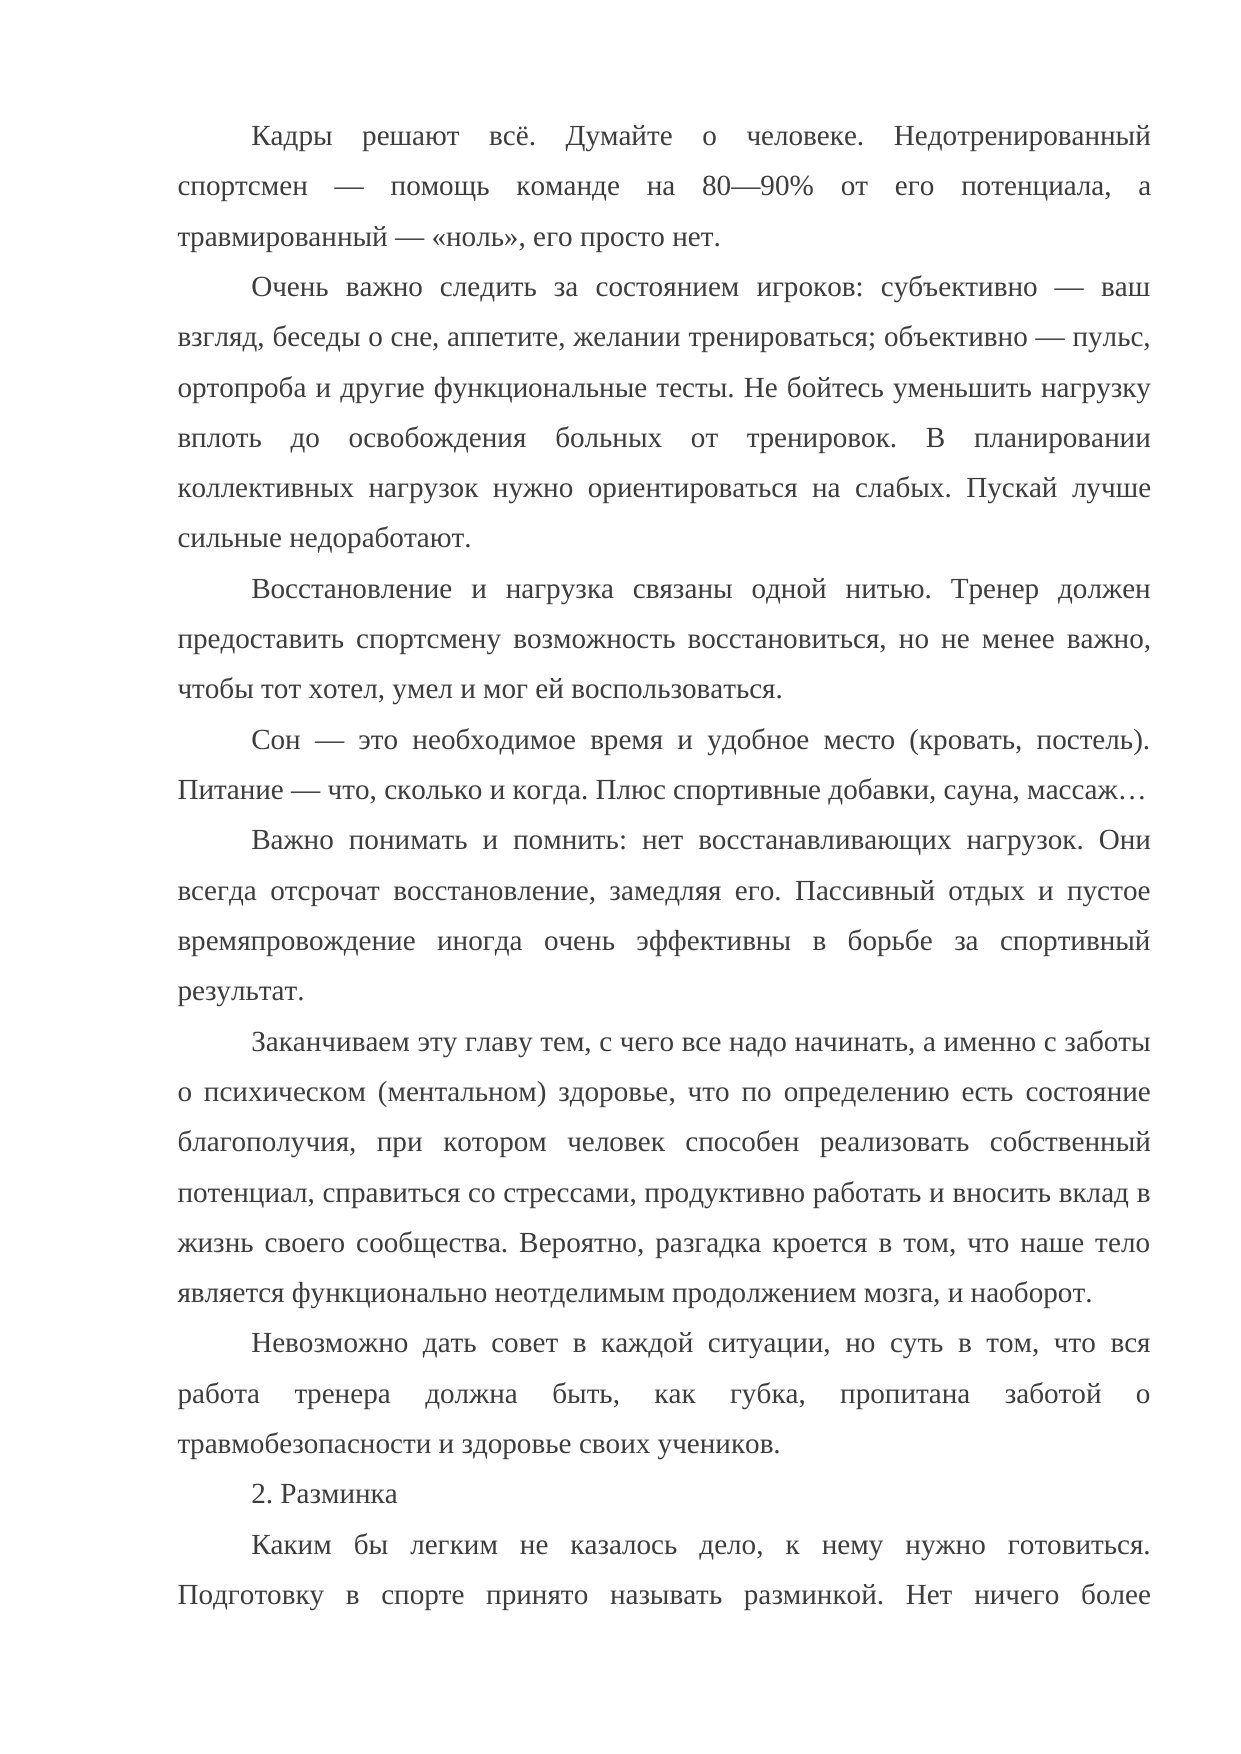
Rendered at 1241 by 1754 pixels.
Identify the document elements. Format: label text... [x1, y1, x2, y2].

text Важно понимать и помнить: нет восстанавливающих нагрузок. Они всегда отсрочат восстановление, замедляя его. Пассивный отдых и пустое времяпровождение иногда очень эффективны в борьбе за спортивный результат. [177, 822, 1152, 1007]
text Сон — это необходимое время и удобное место (кровать, постель). Питание — что, сколько и когда. Плюс спортивные добавки, сауна, массаж… [177, 722, 1152, 806]
text Невозможно дать совет в каждой ситуации, но суть в том, что вся работа тренера должна быть, как губка, пропитана заботой о травмобезопасности и здоровье своих учеников. [177, 1326, 1152, 1460]
text Кадры решают всё. Думайте о человеке. Недотренированный спортсмен — помощь команде на 80—90% от его потенциала, а травмированный — «ноль», его просто нет. [177, 118, 1152, 252]
text Восстановление и нагрузка связаны одной нитью. Тренер должен предоставить спортсмену возможность восстановиться, но не менее важно, чтобы тот хотел, умел и мог ей воспользоваться. [177, 571, 1152, 705]
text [177, 1527, 1152, 1611]
text 2. Разминка [177, 1477, 1152, 1510]
text Заканчиваем эту главу тем, с чего все надо начинать, а именно с заботы о психическом (ментальном) здоровье, что по определению есть состояние благополучия, при котором человек способен реализовать собственный потенциал, справиться со стрессами, продуктивно работать и вносить вклад в жизнь своего сообщества. Вероятно, разгадка кроется в том, что наше тело является функционально неотделимым продолжением мозга, и наоборот. [177, 1024, 1152, 1309]
text Очень важно следить за состоянием игроков: субъективно — ваш взгляд, беседы о сне, аппетите, желании тренироваться; объективно — пульс, ортопроба и другие функциональные тесты. Не бойтесь уменьшить нагрузку вплоть до освобождения больных от тренировок. В планировании коллективных нагрузок нужно ориентироваться на слабых. Пускай лучше сильные недоработают. [177, 269, 1152, 554]
